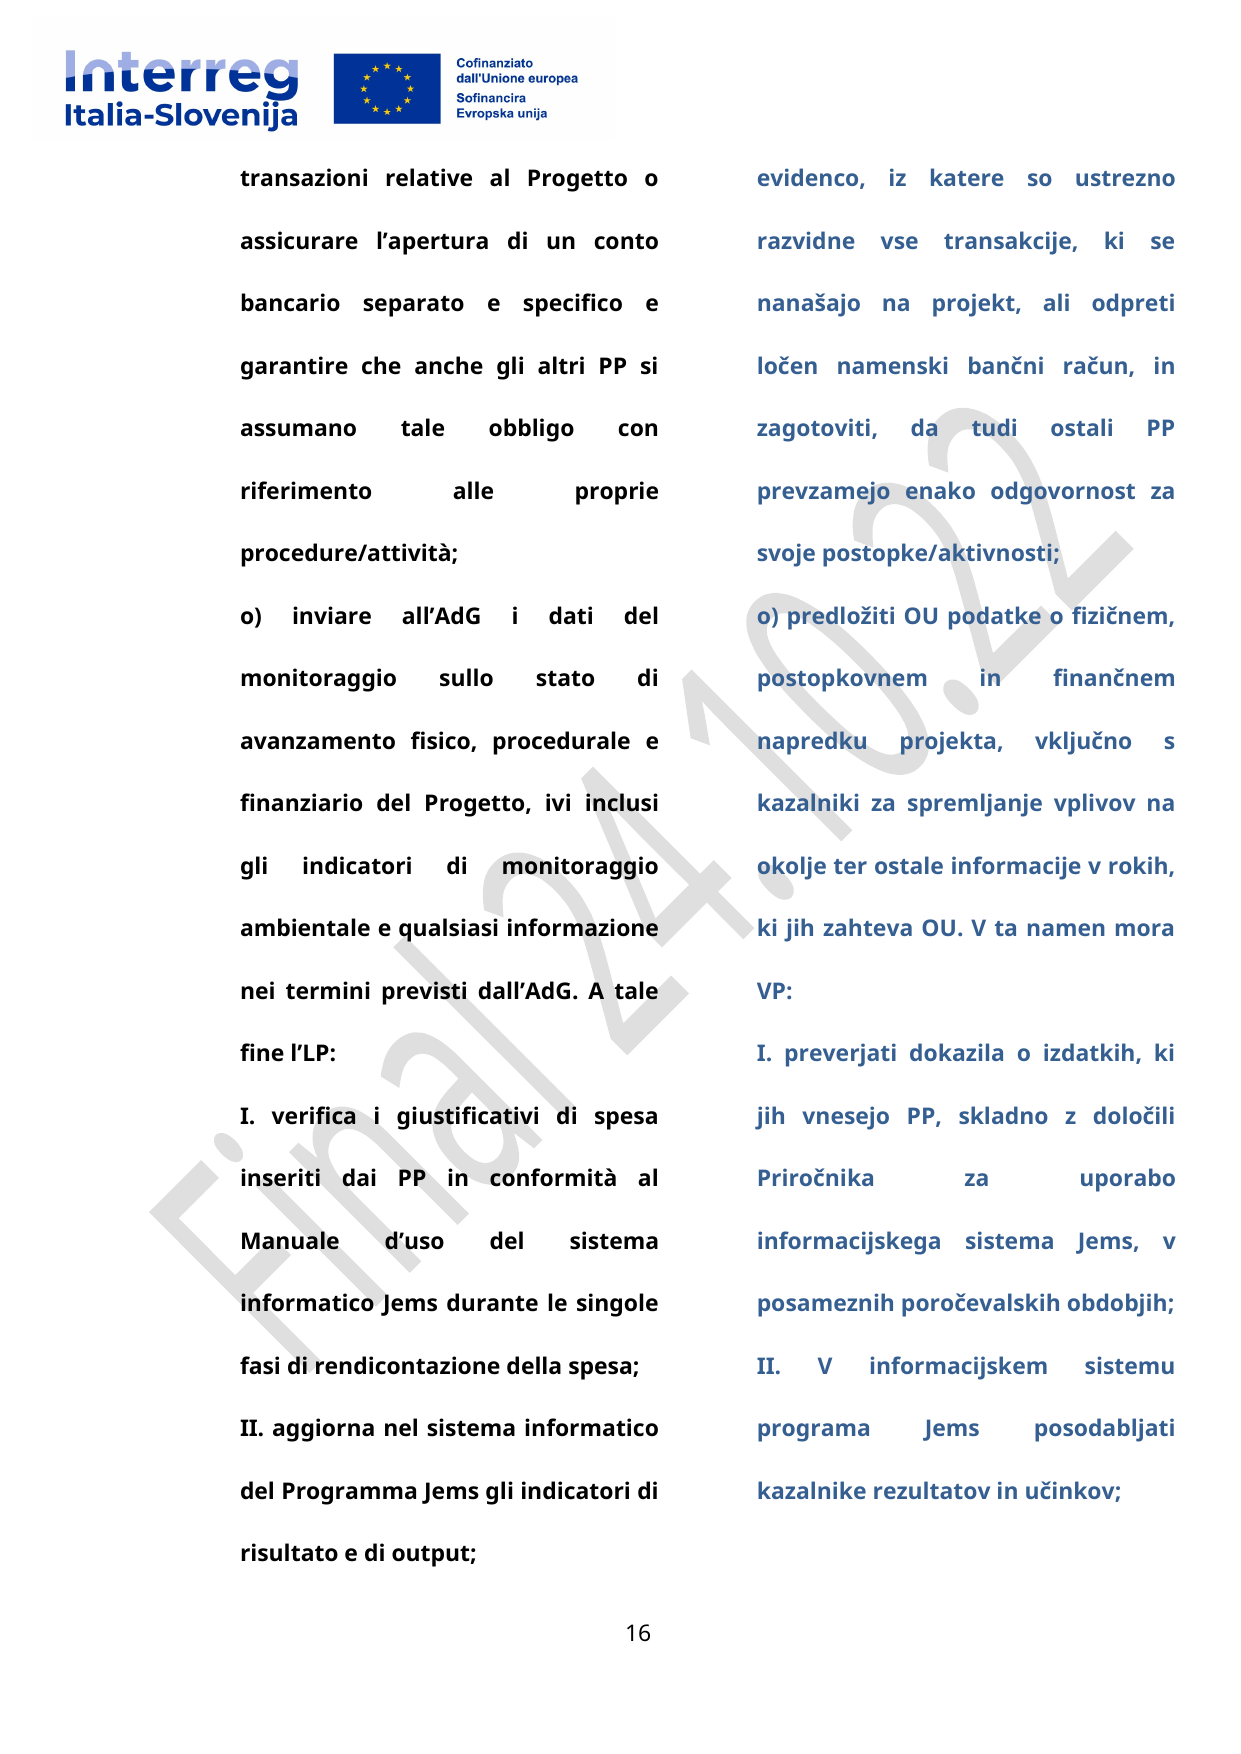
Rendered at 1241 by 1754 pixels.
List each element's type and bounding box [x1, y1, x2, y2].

table_cell [154, 163, 670, 1592]
table_cell [670, 163, 1187, 1592]
picture [31, 15, 615, 140]
